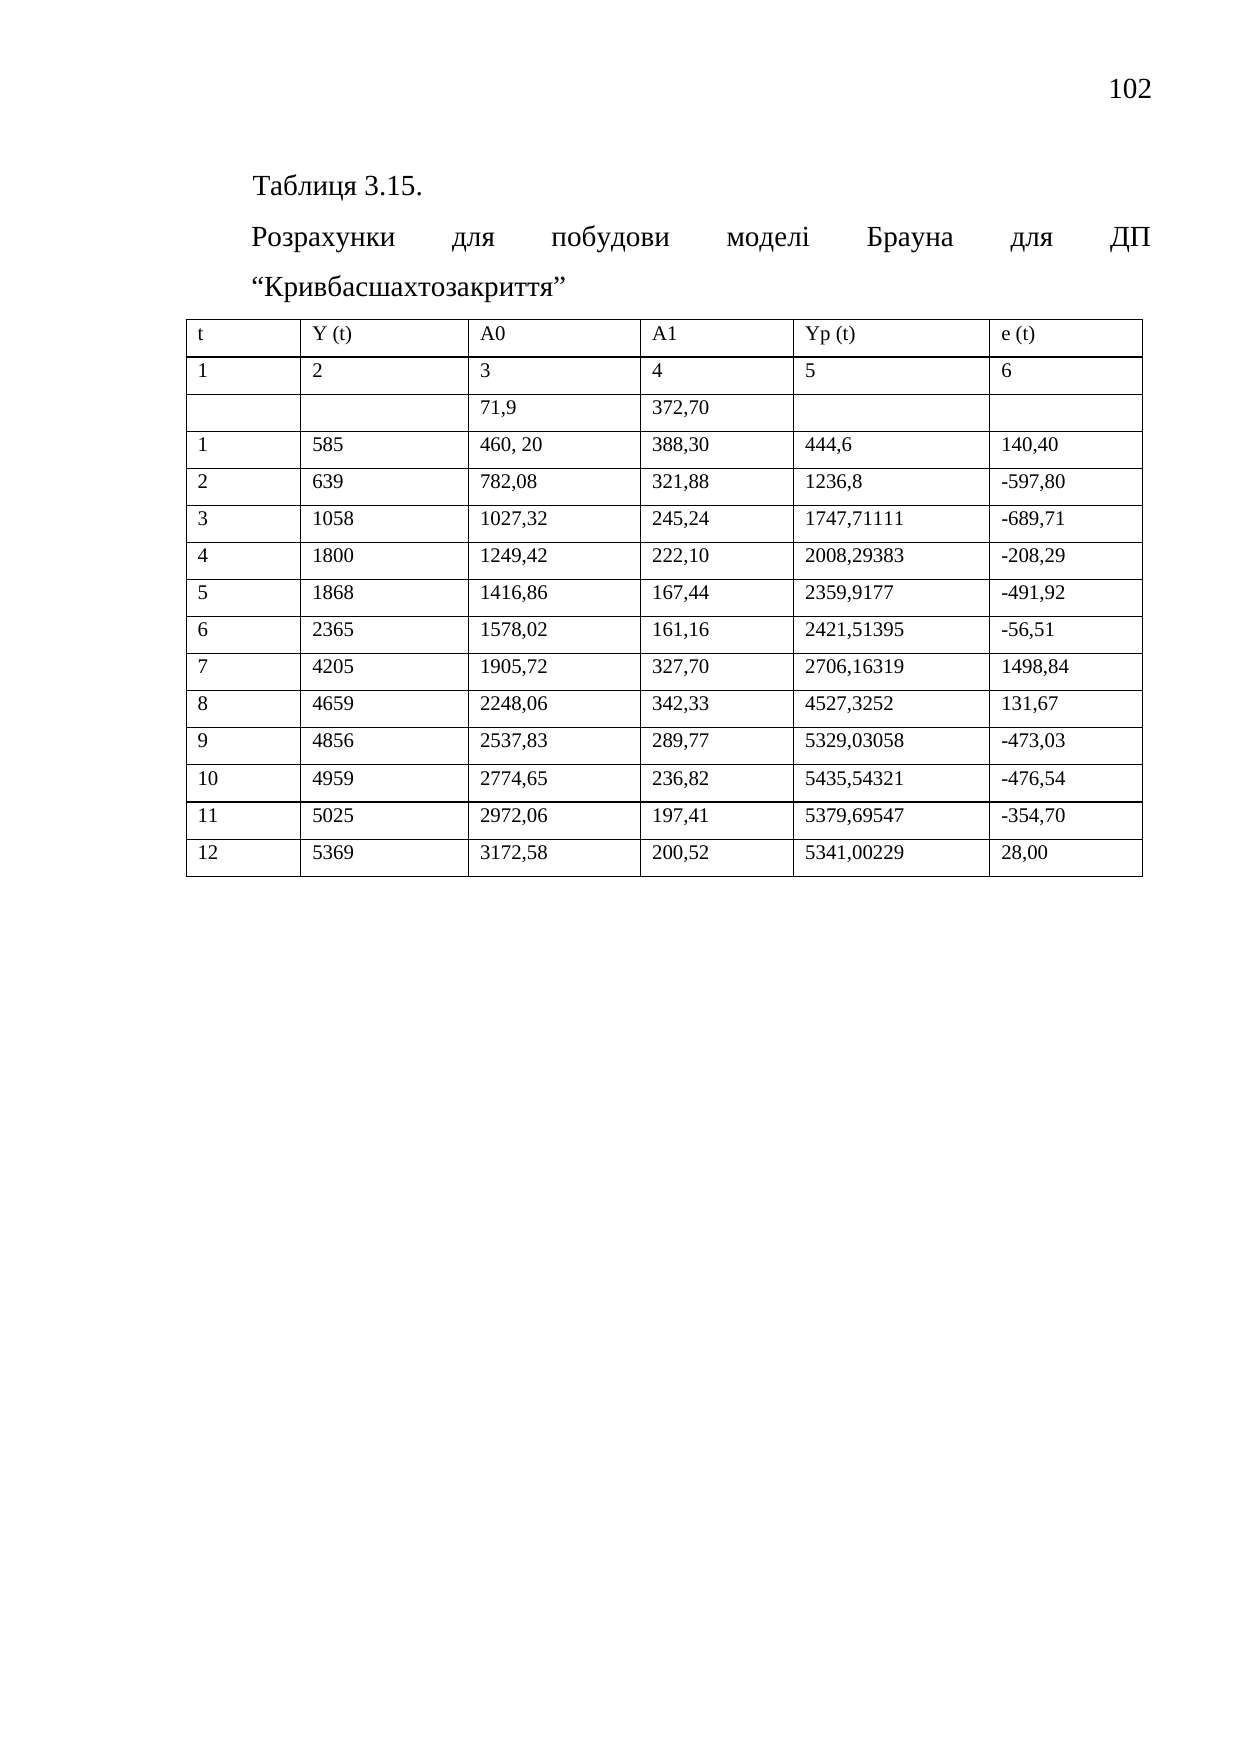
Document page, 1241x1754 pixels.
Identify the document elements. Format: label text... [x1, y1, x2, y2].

table_cell 372,70 [641, 395, 793, 431]
table_cell 5 [794, 358, 989, 393]
table_cell 6 [990, 358, 1142, 393]
table_cell 2706,16319 [794, 654, 989, 690]
table_cell 782,08 [469, 469, 640, 505]
table_cell -354,70 [990, 803, 1142, 838]
table_cell 1236,8 [794, 469, 989, 505]
table_cell 2774,65 [469, 765, 640, 801]
table_cell 444,6 [794, 432, 989, 468]
table_cell 2359,9177 [794, 580, 989, 616]
table_cell 3172,58 [469, 840, 640, 876]
table_cell [794, 395, 989, 431]
table_cell 1905,72 [469, 654, 640, 690]
table_cell 1498,84 [990, 654, 1142, 690]
table_cell 5341,00229 [794, 840, 989, 876]
table_cell 1 [187, 358, 300, 393]
table_cell 585 [301, 432, 468, 468]
table_cell -491,92 [990, 580, 1142, 616]
table_cell -473,03 [990, 728, 1142, 764]
table_cell -689,71 [990, 506, 1142, 542]
table_cell 236,82 [641, 765, 793, 801]
table_header A0 [469, 320, 640, 356]
table_cell 2365 [301, 617, 468, 653]
table_cell 5369 [301, 840, 468, 876]
table_cell 2248,06 [469, 691, 640, 727]
table_cell 289,77 [641, 728, 793, 764]
table_cell 342,33 [641, 691, 793, 727]
table_cell 2972,06 [469, 803, 640, 838]
table_cell 4959 [301, 765, 468, 801]
table_cell 5329,03058 [794, 728, 989, 764]
table_cell 11 [187, 803, 300, 838]
table_cell 200,52 [641, 840, 793, 876]
table_header Yp (t) [794, 320, 989, 356]
table_cell 460, 20 [469, 432, 640, 468]
table_cell 2 [187, 469, 300, 505]
table_cell 327,70 [641, 654, 793, 690]
table_cell 222,10 [641, 543, 793, 579]
table_cell 4 [187, 543, 300, 579]
table_cell 167,44 [641, 580, 793, 616]
table_cell 1416,86 [469, 580, 640, 616]
table_cell 3 [469, 358, 640, 393]
table_cell 4205 [301, 654, 468, 690]
table_cell 2008,29383 [794, 543, 989, 579]
table_cell 1578,02 [469, 617, 640, 653]
table_cell 321,88 [641, 469, 793, 505]
table_cell 1868 [301, 580, 468, 616]
table_cell 7 [187, 654, 300, 690]
table_cell 2421,51395 [794, 617, 989, 653]
table_header A1 [641, 320, 793, 356]
table_cell 5435,54321 [794, 765, 989, 801]
table_cell 639 [301, 469, 468, 505]
table_cell -56,51 [990, 617, 1142, 653]
table_cell 388,30 [641, 432, 793, 468]
table_cell 71,9 [469, 395, 640, 431]
text Розрахунки для побудови моделі Брауна для ДП “Кривбасшахтозакриття” [251, 219, 1152, 303]
table_cell 140,40 [990, 432, 1142, 468]
table_cell 161,16 [641, 617, 793, 653]
table_cell 2 [301, 358, 468, 393]
table_cell 1800 [301, 543, 468, 579]
table_cell [990, 395, 1142, 431]
text Таблиця 3.15. [177, 168, 1152, 202]
table_cell 4659 [301, 691, 468, 727]
table_cell 12 [187, 840, 300, 876]
table_header Y (t) [301, 320, 468, 356]
table_cell 197,41 [641, 803, 793, 838]
table_cell 5025 [301, 803, 468, 838]
table_cell -208,29 [990, 543, 1142, 579]
table_cell 131,67 [990, 691, 1142, 727]
table_cell 3 [187, 506, 300, 542]
table_cell 1249,42 [469, 543, 640, 579]
table_cell 5 [187, 580, 300, 616]
table_cell 4527,3252 [794, 691, 989, 727]
table_cell 4856 [301, 728, 468, 764]
table_cell 245,24 [641, 506, 793, 542]
table_cell 28,00 [990, 840, 1142, 876]
table_cell 10 [187, 765, 300, 801]
table_cell 9 [187, 728, 300, 764]
table_cell [187, 395, 300, 431]
table_cell -597,80 [990, 469, 1142, 505]
table_header e (t) [990, 320, 1142, 356]
table_cell 1747,71111 [794, 506, 989, 542]
table_cell 1 [187, 432, 300, 468]
table_header t [187, 320, 300, 356]
table_cell 8 [187, 691, 300, 727]
table_cell 1058 [301, 506, 468, 542]
table_cell 4 [641, 358, 793, 393]
table_cell 6 [187, 617, 300, 653]
table_cell [301, 395, 468, 431]
table_cell 5379,69547 [794, 803, 989, 838]
table_cell 2537,83 [469, 728, 640, 764]
table_cell 1027,32 [469, 506, 640, 542]
table_cell -476,54 [990, 765, 1142, 801]
